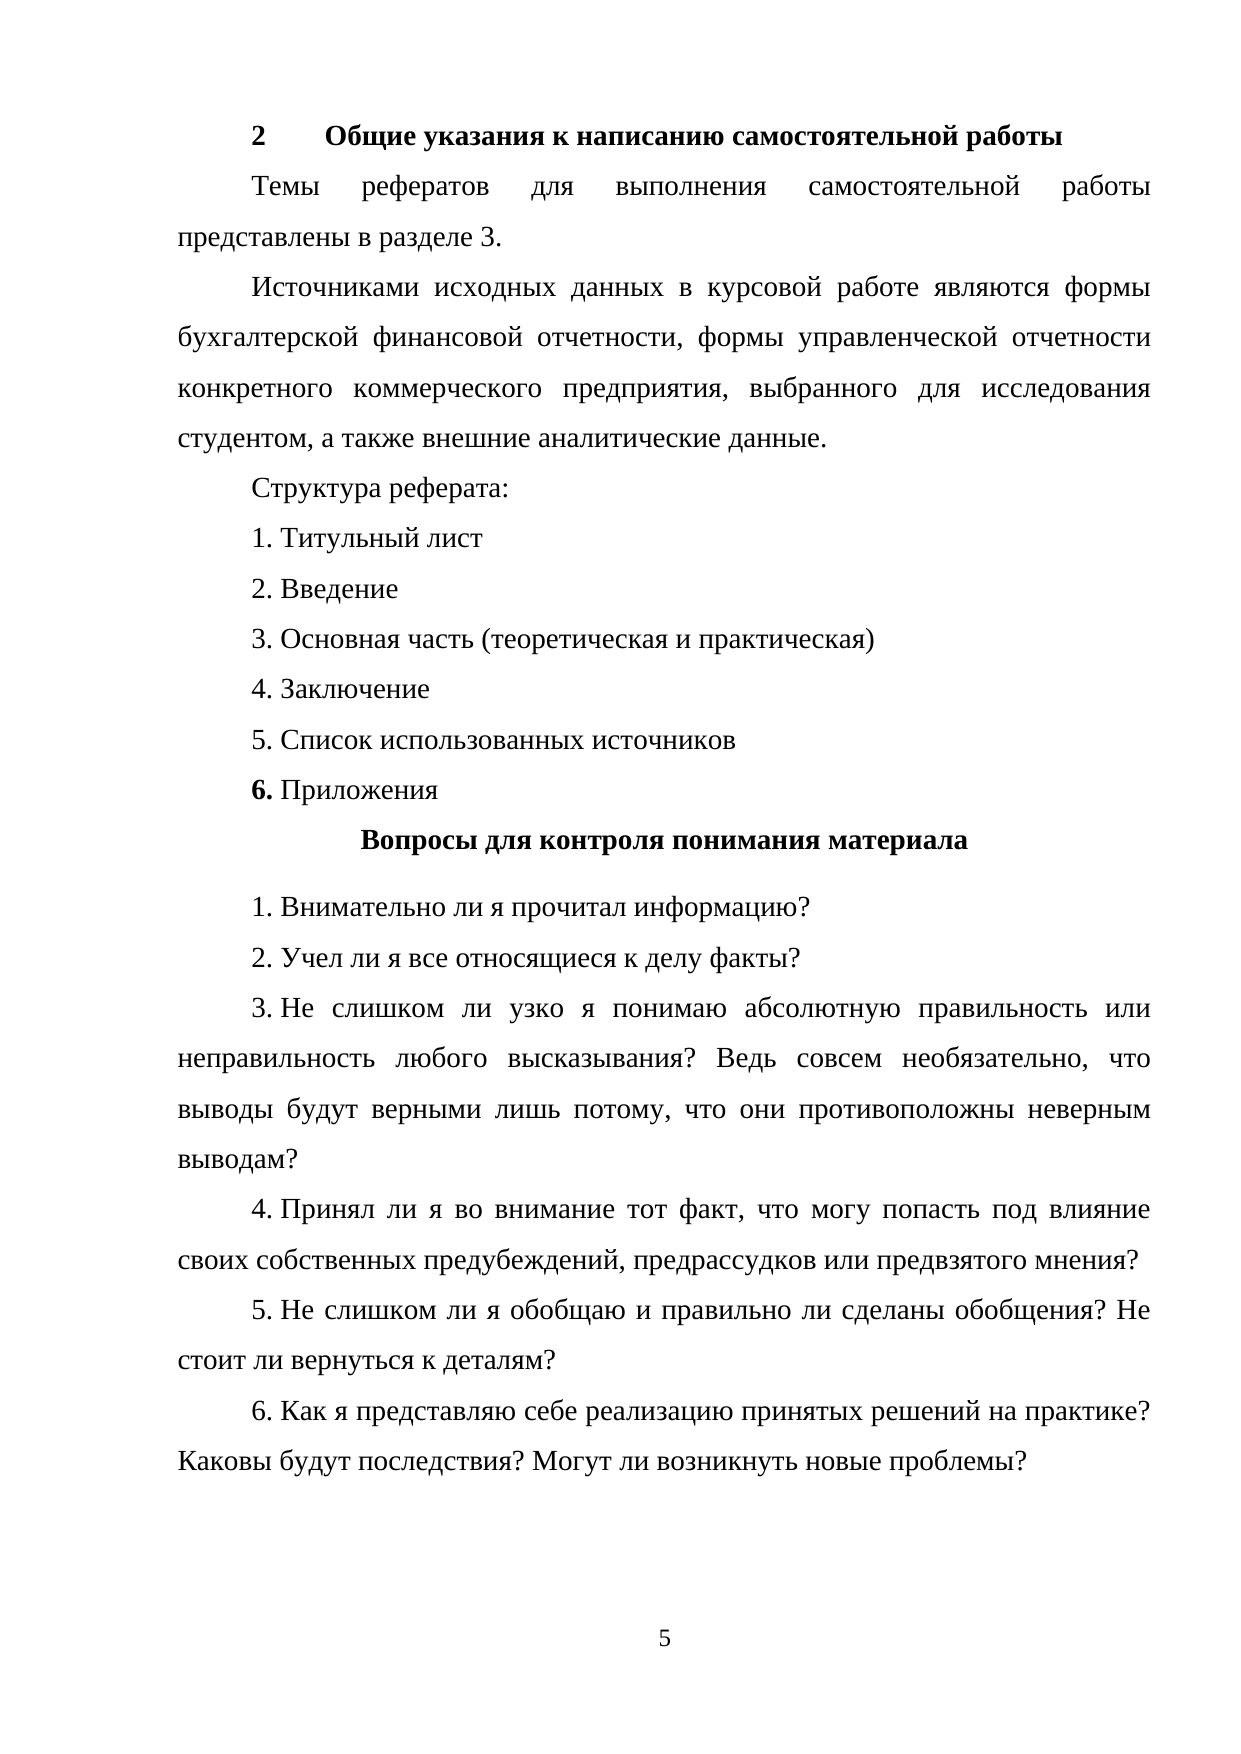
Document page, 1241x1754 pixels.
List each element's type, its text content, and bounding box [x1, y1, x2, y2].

list Список использованных источников [177, 722, 1152, 755]
list Приложения [177, 772, 1152, 806]
list Титульный лист [177, 521, 1152, 554]
list Основная часть (теоретическая и практическая) [177, 621, 1152, 655]
list Не слишком ли я обобщаю и правильно ли сделаны обобщения? Не стоит ли вернуться к деталям? [177, 1292, 1152, 1376]
text Вопросы для контроля понимания материала [177, 822, 1152, 856]
text Темы рефератов для выполнения самостоятельной работы представлены в разделе 3. [177, 168, 1152, 252]
list Как я представляю себе реализацию принятых решений на практике? Каковы будут последствия? Могут ли возникнуть новые проблемы? [177, 1393, 1152, 1477]
text Структура реферата: [177, 470, 1152, 504]
list Общие указания к написанию самостоятельной работы [251, 118, 1152, 152]
list Учел ли я все относящиеся к делу факты? [177, 940, 1152, 973]
text Источниками исходных данных в курсовой работе являются формы бухгалтерской финансовой отчетности, формы управленческой отчетности конкретного коммерческого предприятия, выбранного для исследования студентом, а также внешние аналитические данные. [177, 269, 1152, 453]
list Внимательно ли я прочитал информацию? [177, 889, 1152, 923]
list Введение [177, 571, 1152, 604]
list Не слишком ли узко я понимаю абсолютную правильность или неправильность любого высказывания? Ведь совсем необязательно, что выводы будут верными лишь потому, что они противоположны неверным выводам? [177, 990, 1152, 1175]
list Принял ли я во внимание тот факт, что могу попасть под влияние своих собственных предубеждений, предрассудков или предвзятого мнения? [177, 1191, 1152, 1275]
list Заключение [177, 672, 1152, 705]
